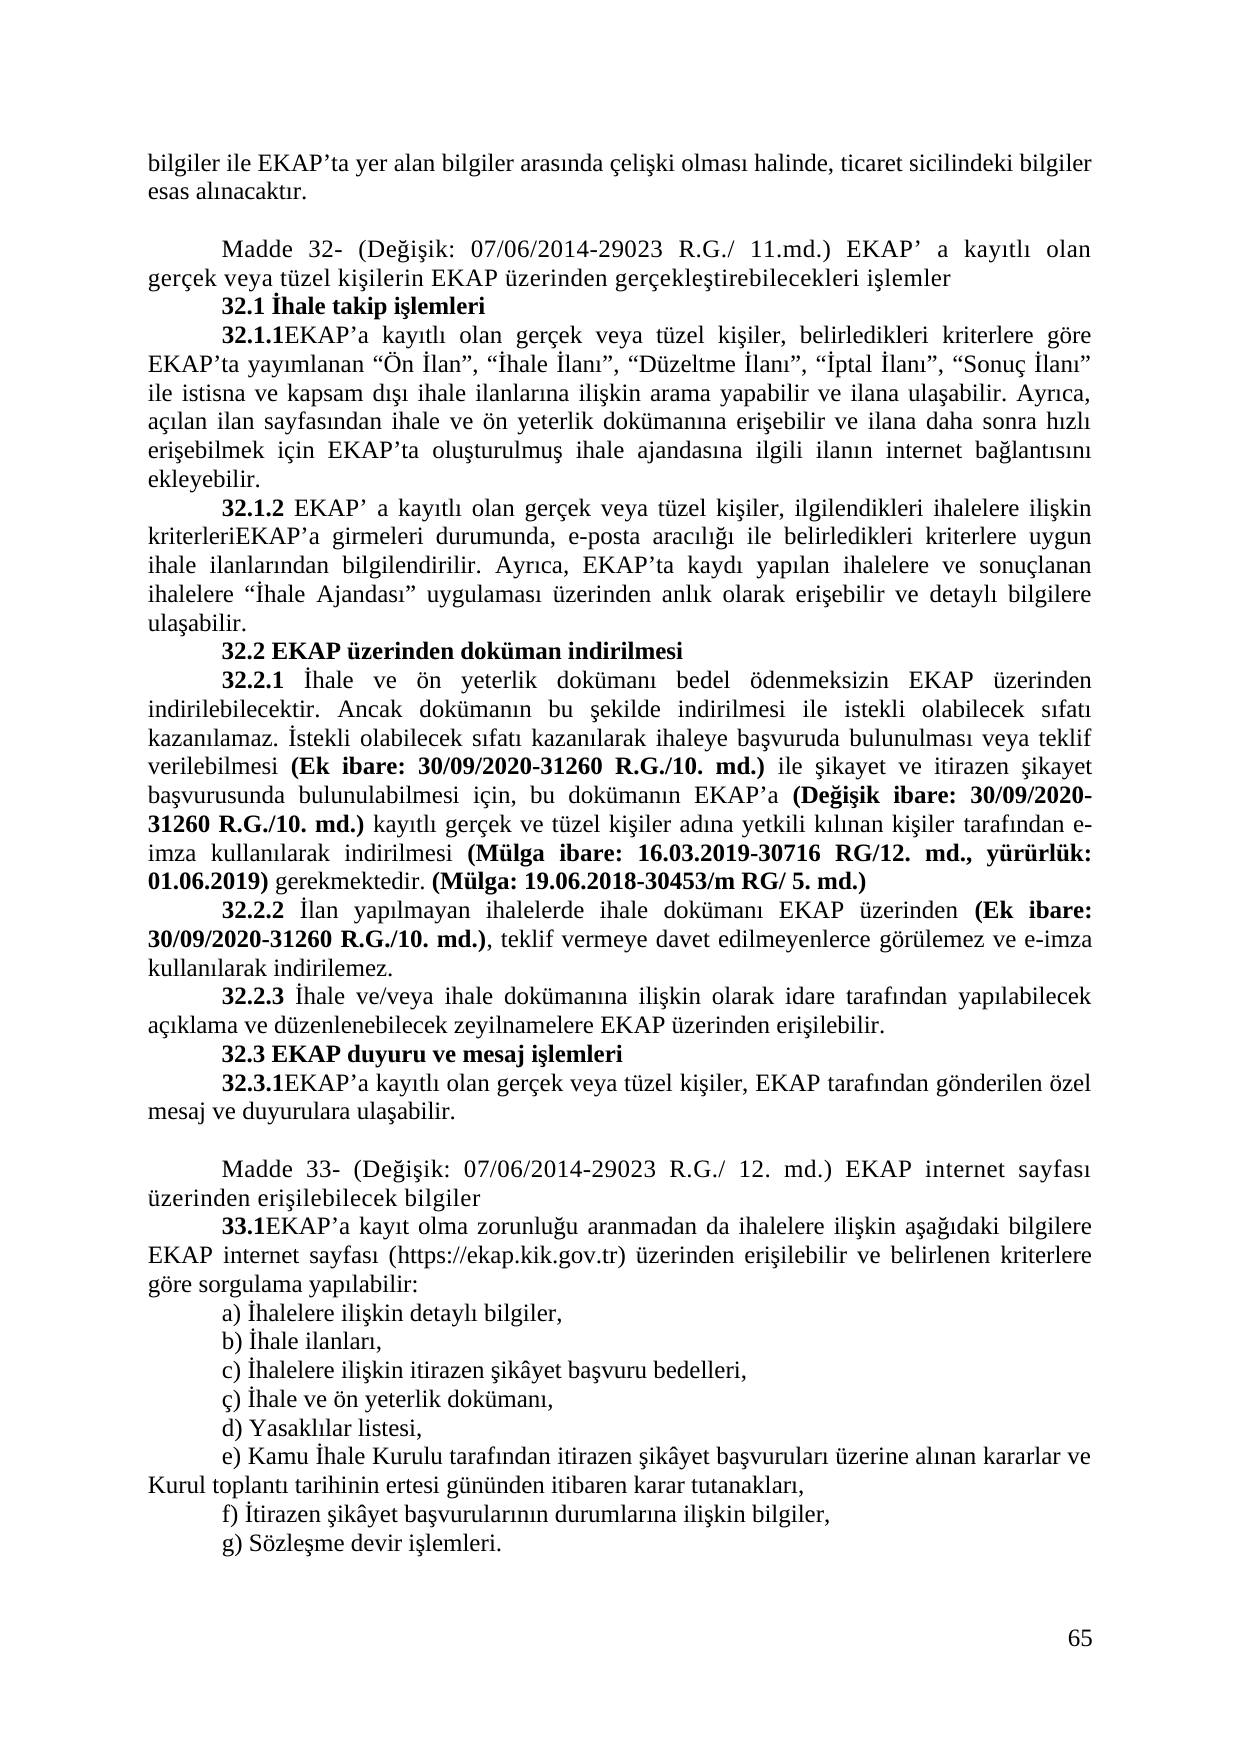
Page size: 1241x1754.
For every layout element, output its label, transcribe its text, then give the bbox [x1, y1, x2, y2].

text f) İtirazen şikâyet başvurularının durumlarına ilişkin bilgiler, [148, 1499, 1092, 1528]
text ç) İhale ve ön yeterlik dokümanı, [148, 1384, 1092, 1413]
subtitle Madde 33- (Değişik: 07/06/2014-29023 R.G./ 12. md.) EKAP internet sayfası üzerinden erişilebilecek bilgiler [148, 1154, 1092, 1211]
text 32.3.1EKAP’a kayıtlı olan gerçek veya tüzel kişiler, EKAP tarafından gönderilen özel mesaj ve duyurulara ulaşabilir. [148, 1068, 1092, 1125]
text c) İhalelere ilişkin itirazen şikâyet başvuru bedelleri, [148, 1355, 1092, 1384]
text a) İhalelere ilişkin detaylı bilgiler, [148, 1298, 1092, 1326]
subtitle 32.2 EKAP üzerinden doküman indirilmesi [148, 636, 1092, 665]
text 32.2.2 İlan yapılmayan ihalelerde ihale dokümanı EKAP üzerinden (Ek ibare: 30/09/2020-31260 R.G./10. md.), teklif vermeye davet edilmeyenlerce görülemez ve e-imza kullanılarak indirilemez. [148, 895, 1092, 981]
text g) Sözleşme devir işlemleri. [148, 1528, 1092, 1556]
text b) İhale ilanları, [148, 1326, 1092, 1355]
text 32.1.2 EKAP’ a kayıtlı olan gerçek veya tüzel kişiler, ilgilendikleri ihalelere ilişkin kriterleriEKAP’a girmeleri durumunda, e-posta aracılığı ile belirledikleri kriterlere uygun ihale ilanlarından bilgilendirilir. Ayrıca, EKAP’ta kaydı yapılan ihalelere ve sonuçlanan ihalelere “İhale Ajandası” uygulaması üzerinden anlık olarak erişebilir ve detaylı bilgilere ulaşabilir. [148, 493, 1092, 636]
text 32.2.3 İhale ve/veya ihale dokümanına ilişkin olarak idare tarafından yapılabilecek açıklama ve düzenlenebilecek zeyilnamelere EKAP üzerinden erişilebilir. [148, 981, 1092, 1039]
text d) Yasaklılar listesi, [148, 1413, 1092, 1441]
text 33.1EKAP’a kayıt olma zorunluğu aranmadan da ihalelere ilişkin aşağıdaki bilgilere EKAP internet sayfası (https://ekap.kik.gov.tr) üzerinden erişilebilir ve belirlenen kriterlere göre sorgulama yapılabilir: [148, 1211, 1092, 1298]
subtitle 32.3 EKAP duyuru ve mesaj işlemleri [148, 1039, 1092, 1068]
subtitle 32.1 İhale takip işlemleri [148, 291, 1092, 320]
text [148, 148, 1092, 205]
text 32.2.1 İhale ve ön yeterlik dokümanı bedel ödenmeksizin EKAP üzerinden indirilebilecektir. Ancak dokümanın bu şekilde indirilmesi ile istekli olabilecek sıfatı kazanılamaz. İstekli olabilecek sıfatı kazanılarak ihaleye başvuruda bulunulması veya teklif verilebilmesi (Ek ibare: 30/09/2020-31260 R.G./10. md.) ile şikayet ve itirazen şikayet başvurusunda bulunulabilmesi için, bu dokümanın EKAP’a (Değişik ibare: 30/09/2020-31260 R.G./10. md.) kayıtlı gerçek ve tüzel kişiler adına yetkili kılınan kişiler tarafından e-imza kullanılarak indirilmesi (Mülga ibare: 16.03.2019-30716 RG/12. md., yürürlük: 01.06.2019) gerekmektedir. (Mülga: 19.06.2018-30453/m RG/ 5. md.) [148, 665, 1092, 895]
text e) Kamu İhale Kurulu tarafından itirazen şikâyet başvuruları üzerine alınan kararlar ve Kurul toplantı tarihinin ertesi gününden itibaren karar tutanakları, [148, 1441, 1092, 1499]
subtitle Madde 32- (Değişik: 07/06/2014-29023 R.G./ 11.md.) EKAP’ a kayıtlı olan gerçek veya tüzel kişilerin EKAP üzerinden gerçekleştirebilecekleri işlemler [148, 234, 1092, 291]
text 32.1.1EKAP’a kayıtlı olan gerçek veya tüzel kişiler, belirledikleri kriterlere göre EKAP’ta yayımlanan “Ön İlan”, “İhale İlanı”, “Düzeltme İlanı”, “İptal İlanı”, “Sonuç İlanı” ile istisna ve kapsam dışı ihale ilanlarına ilişkin arama yapabilir ve ilana ulaşabilir. Ayrıca, açılan ilan sayfasından ihale ve ön yeterlik dokümanına erişebilir ve ilana daha sonra hızlı erişebilmek için EKAP’ta oluşturulmuş ihale ajandasına ilgili ilanın internet bağlantısını ekleyebilir. [148, 320, 1092, 493]
